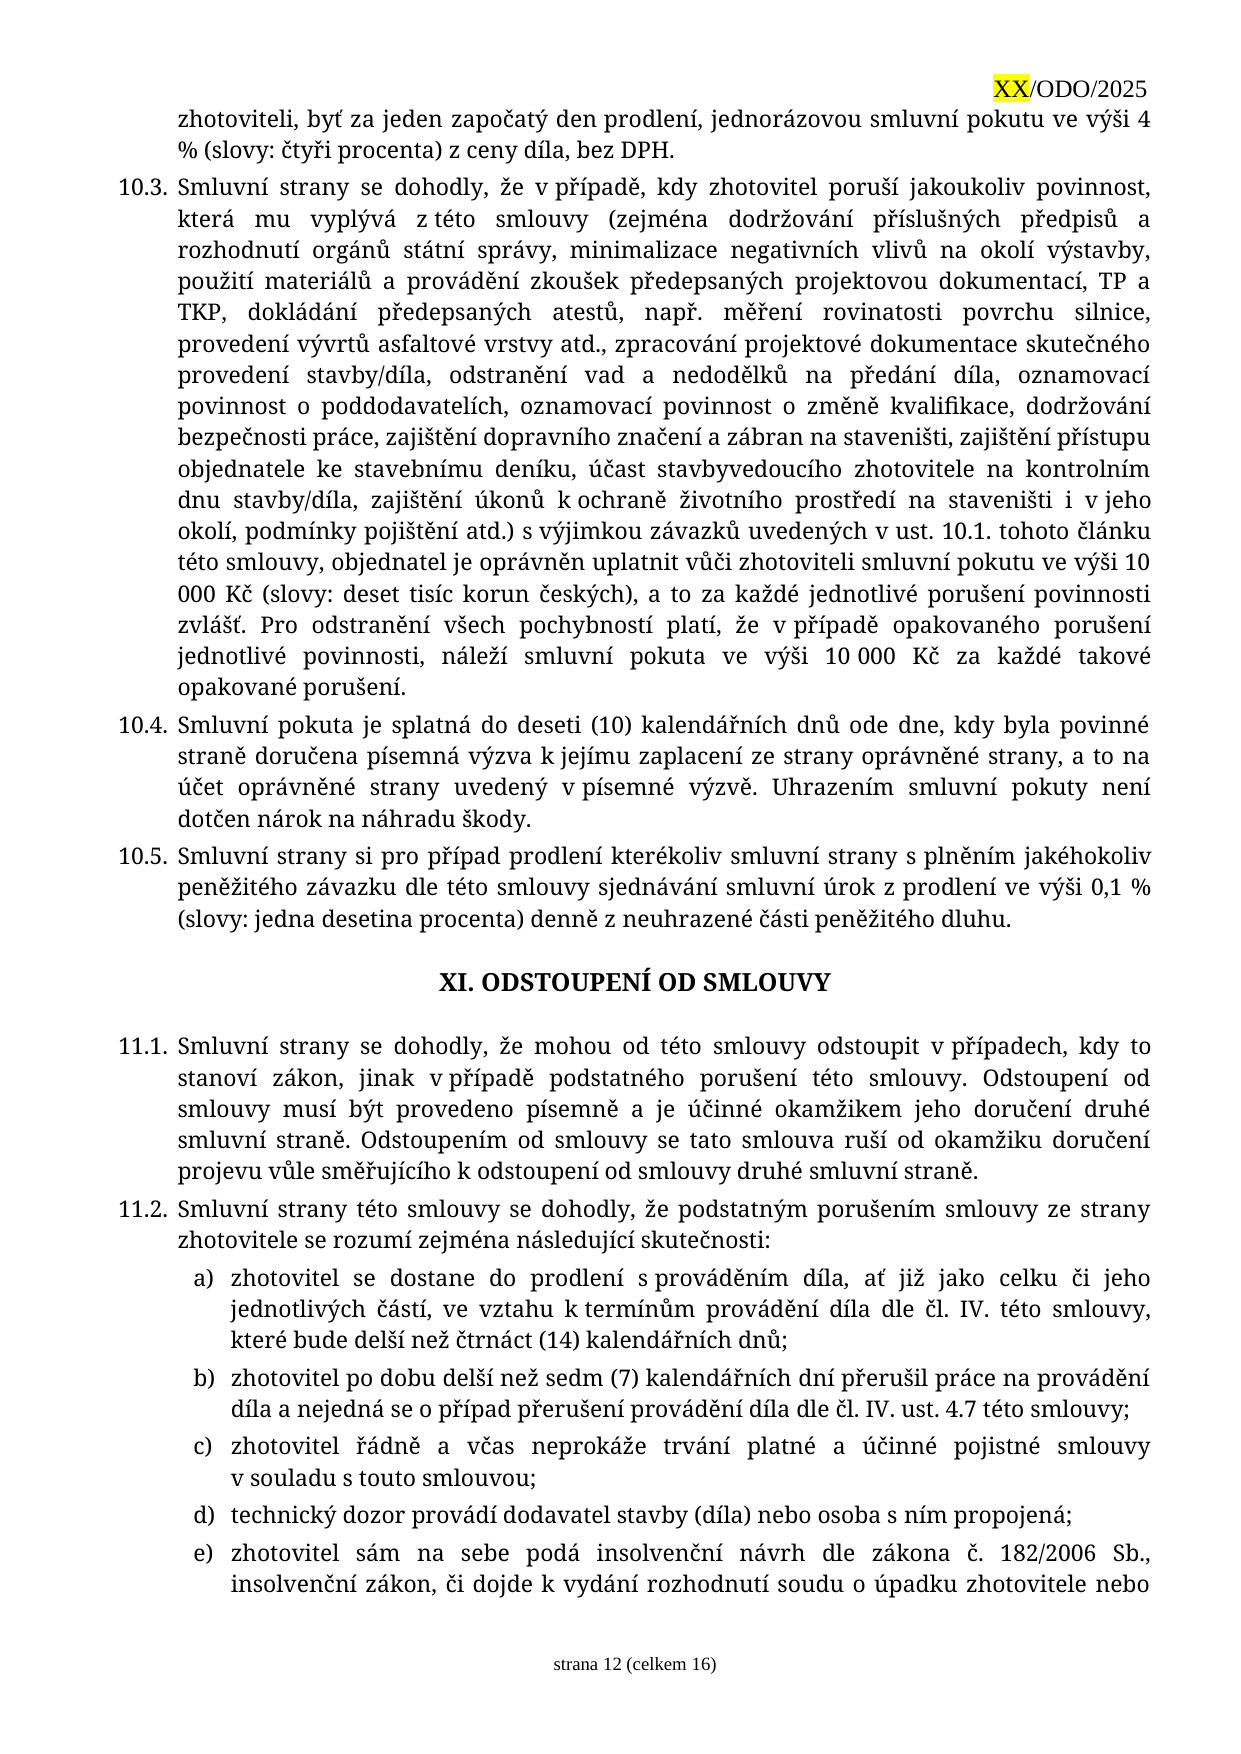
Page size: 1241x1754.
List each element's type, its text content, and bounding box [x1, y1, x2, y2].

subtitle XI. ODSTOUPENÍ OD SMLOUVY [118, 965, 1152, 999]
list zhotovitel řádně a včas neprokáže trvání platné a účinné pojistné smlouvy v souladu s touto smlouvou; [193, 1430, 1152, 1493]
list Smluvní pokuta je splatná do deseti (10) kalendářních dnů ode dne, kdy byla povinné straně doručena písemná výzva k jejímu zaplacení ze strany oprávněné strany, a to na účet oprávněné strany uvedený v písemné výzvě. Uhrazením smluvní pokuty není dotčen nárok na náhradu škody. [118, 709, 1152, 834]
list zhotovitel po dobu delší než sedm (7) kalendářních dní přerušil práce na provádění díla a nejedná se o případ přerušení provádění díla dle čl. IV. ust. 4.7 této smlouvy; [193, 1362, 1152, 1424]
list Smluvní strany se dohodly, že v případě, kdy zhotovitel poruší jakoukoliv povinnost, která mu vyplývá z této smlouvy (zejména dodržování příslušných předpisů a rozhodnutí orgánů státní správy, minimalizace negativních vlivů na okolí výstavby, použití materiálů a provádění zkoušek předepsaných projektovou dokumentací, TP a TKP, dokládání předepsaných atestů, např. měření rovinatosti povrchu silnice, provedení vývrtů asfaltové vrstvy atd., zpracování projektové dokumentace skutečného provedení stavby/díla, odstranění vad a nedodělků na předání díla, oznamovací povinnost o poddodavatelích, oznamovací povinnost o změně kvalifikace, dodržování bezpečnosti práce, zajištění dopravního značení a zábran na staveništi, zajištění přístupu objednatele ke stavebnímu deníku, účast stavbyvedoucího zhotovitele na kontrolním dnu stavby/díla, zajištění úkonů k ochraně životního prostředí na staveništi i v jeho okolí, podmínky pojištění atd.) s výjimkou závazků uvedených v ust. 10.1. tohoto článku této smlouvy, objednatel je oprávněn uplatnit vůči zhotoviteli smluvní pokutu ve výši 10 000 Kč (slovy: deset tisíc korun českých), a to za každé jednotlivé porušení povinnosti zvlášť. Pro odstranění všech pochybností platí, že v případě opakovaného porušení jednotlivé povinnosti, náleží smluvní pokuta ve výši 10 000 Kč za každé takové opakované porušení. [118, 171, 1152, 702]
list technický dozor provádí dodavatel stavby (díla) nebo osoba s ním propojená; [193, 1499, 1152, 1530]
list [118, 102, 1152, 165]
list Smluvní strany této smlouvy se dohodly, že podstatným porušením smlouvy ze strany zhotovitele se rozumí zejména následující skutečnosti: [118, 1193, 1152, 1255]
list Smluvní strany se dohodly, že mohou od této smlouvy odstoupit v případech, kdy to stanoví zákon, jinak v případě podstatného porušení této smlouvy. Odstoupení od smlouvy musí být provedeno písemně a je účinné okamžikem jeho doručení druhé smluvní straně. Odstoupením od smlouvy se tato smlouva ruší od okamžiku doručení projevu vůle směřujícího k odstoupení od smlouvy druhé smluvní straně. [118, 1030, 1152, 1187]
list Smluvní strany si pro případ prodlení kterékoliv smluvní strany s plněním jakéhokoliv peněžitého závazku dle této smlouvy sjednávání smluvní úrok z prodlení ve výši 0,1 % (slovy: jedna desetina procenta) denně z neuhrazené části peněžitého dluhu. [118, 840, 1152, 934]
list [193, 1537, 1152, 1599]
list zhotovitel se dostane do prodlení s prováděním díla, ať již jako celku či jeho jednotlivých částí, ve vztahu k termínům provádění díla dle čl. IV. této smlouvy, které bude delší než čtrnáct (14) kalendářních dnů; [193, 1262, 1152, 1355]
